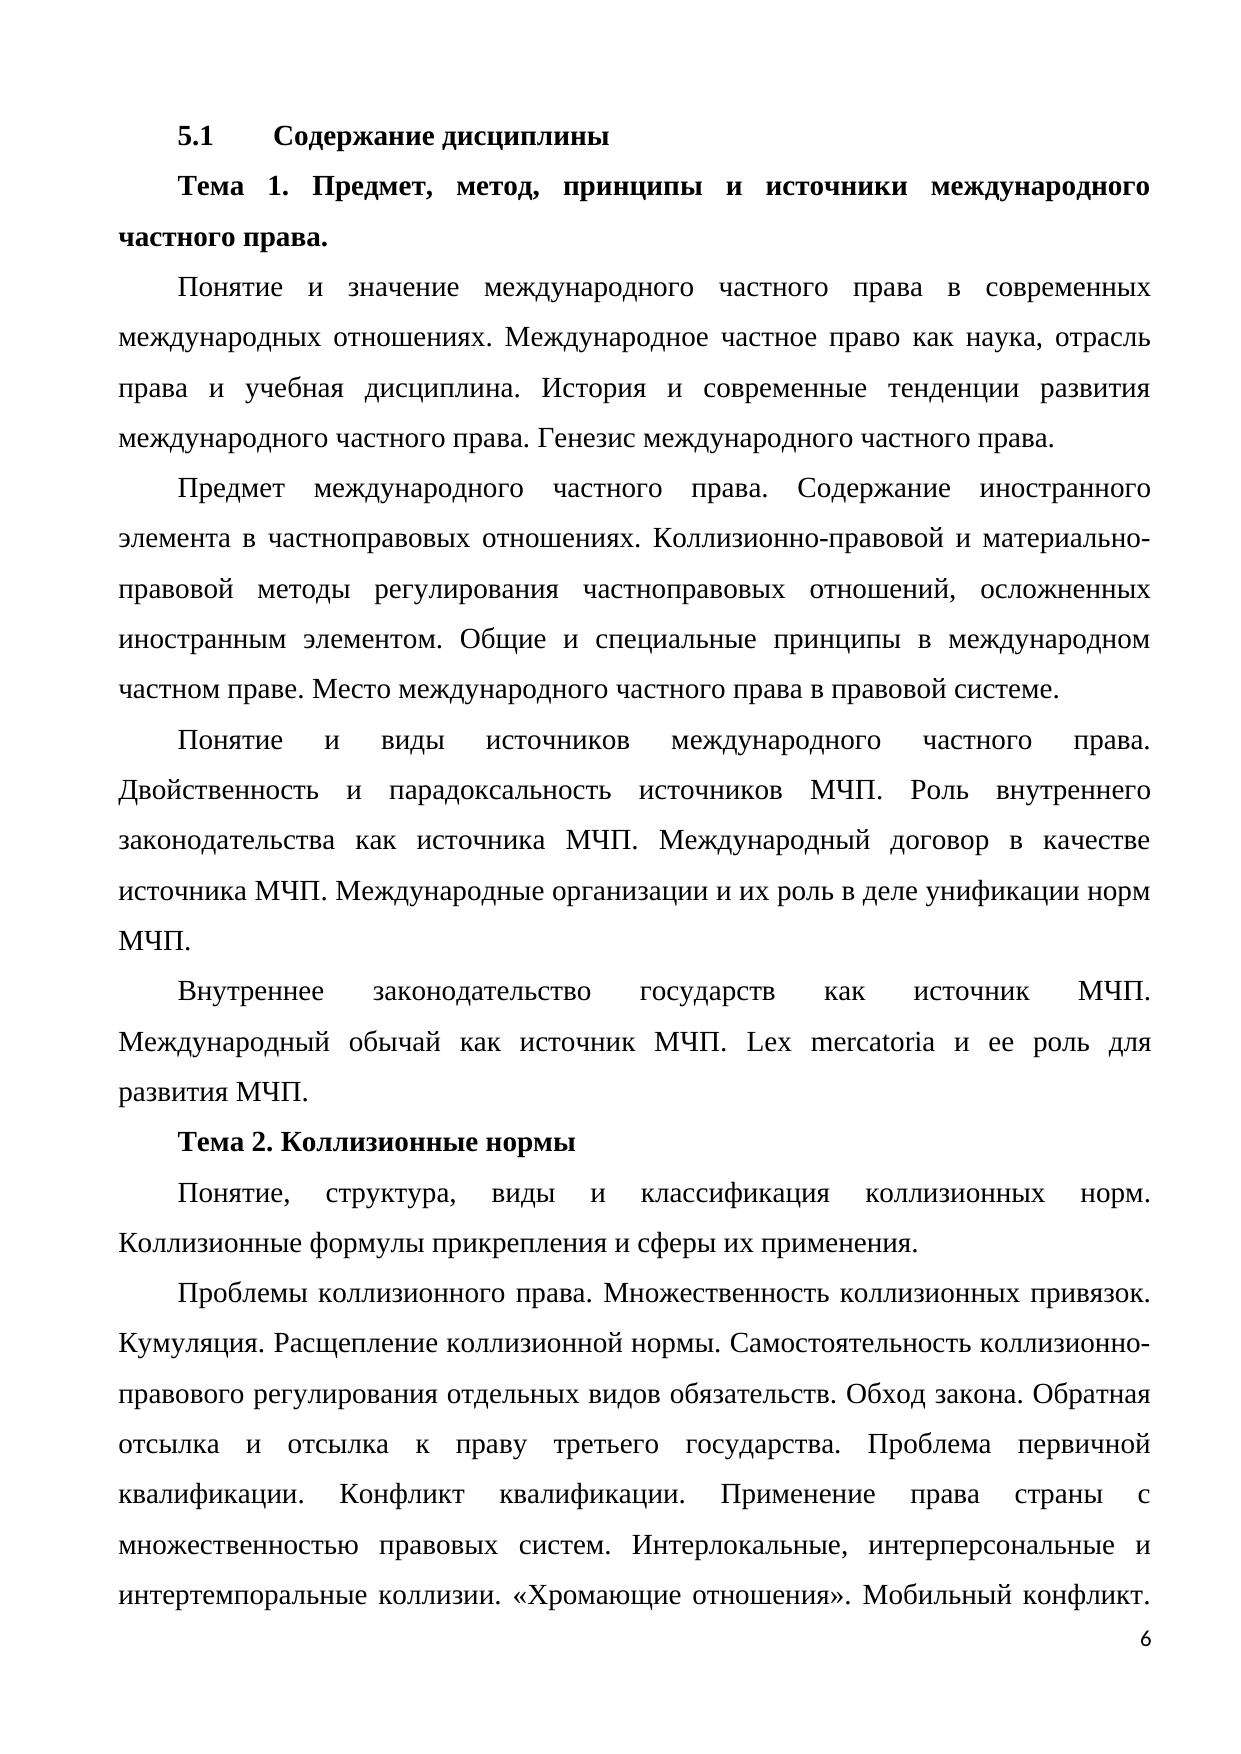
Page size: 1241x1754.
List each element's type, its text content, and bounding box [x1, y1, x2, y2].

text Понятие, структура, виды и классификация коллизионных норм. Коллизионные формулы прикрепления и сферы их применения. [118, 1175, 1152, 1258]
text Тема 1. Предмет, метод, принципы и источники международного частного права. [118, 168, 1152, 252]
text Понятие и значение международного частного права в современных международных отношениях. Международное частное право как наука, отрасль права и учебная дисциплина. История и современные тенденции развития международного частного права. Генезис международного частного права. [118, 269, 1152, 453]
text Понятие и виды источников международного частного права. Двойственность и парадоксальность источников МЧП. Роль внутреннего законодательства как источника МЧП. Международный договор в качестве источника МЧП. Международные организации и их роль в деле унификации норм МЧП. [118, 722, 1152, 957]
list Содержание дисциплины [118, 118, 1152, 152]
text Внутреннее законодательство государств как источник МЧП. Международный обычай как источник МЧП. Lex mercatoria и ее роль для развития МЧП. [118, 973, 1152, 1108]
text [118, 1275, 1152, 1611]
text Тема 2. Коллизионные нормы [118, 1124, 1152, 1158]
text Предмет международного частного права. Содержание иностранного элемента в частноправовых отношениях. Коллизионно-правовой и материально-правовой методы регулирования частноправовых отношений, осложненных иностранным элементом. Общие и специальные принципы в международном частном праве. Место международного частного права в правовой системе. [118, 470, 1152, 705]
